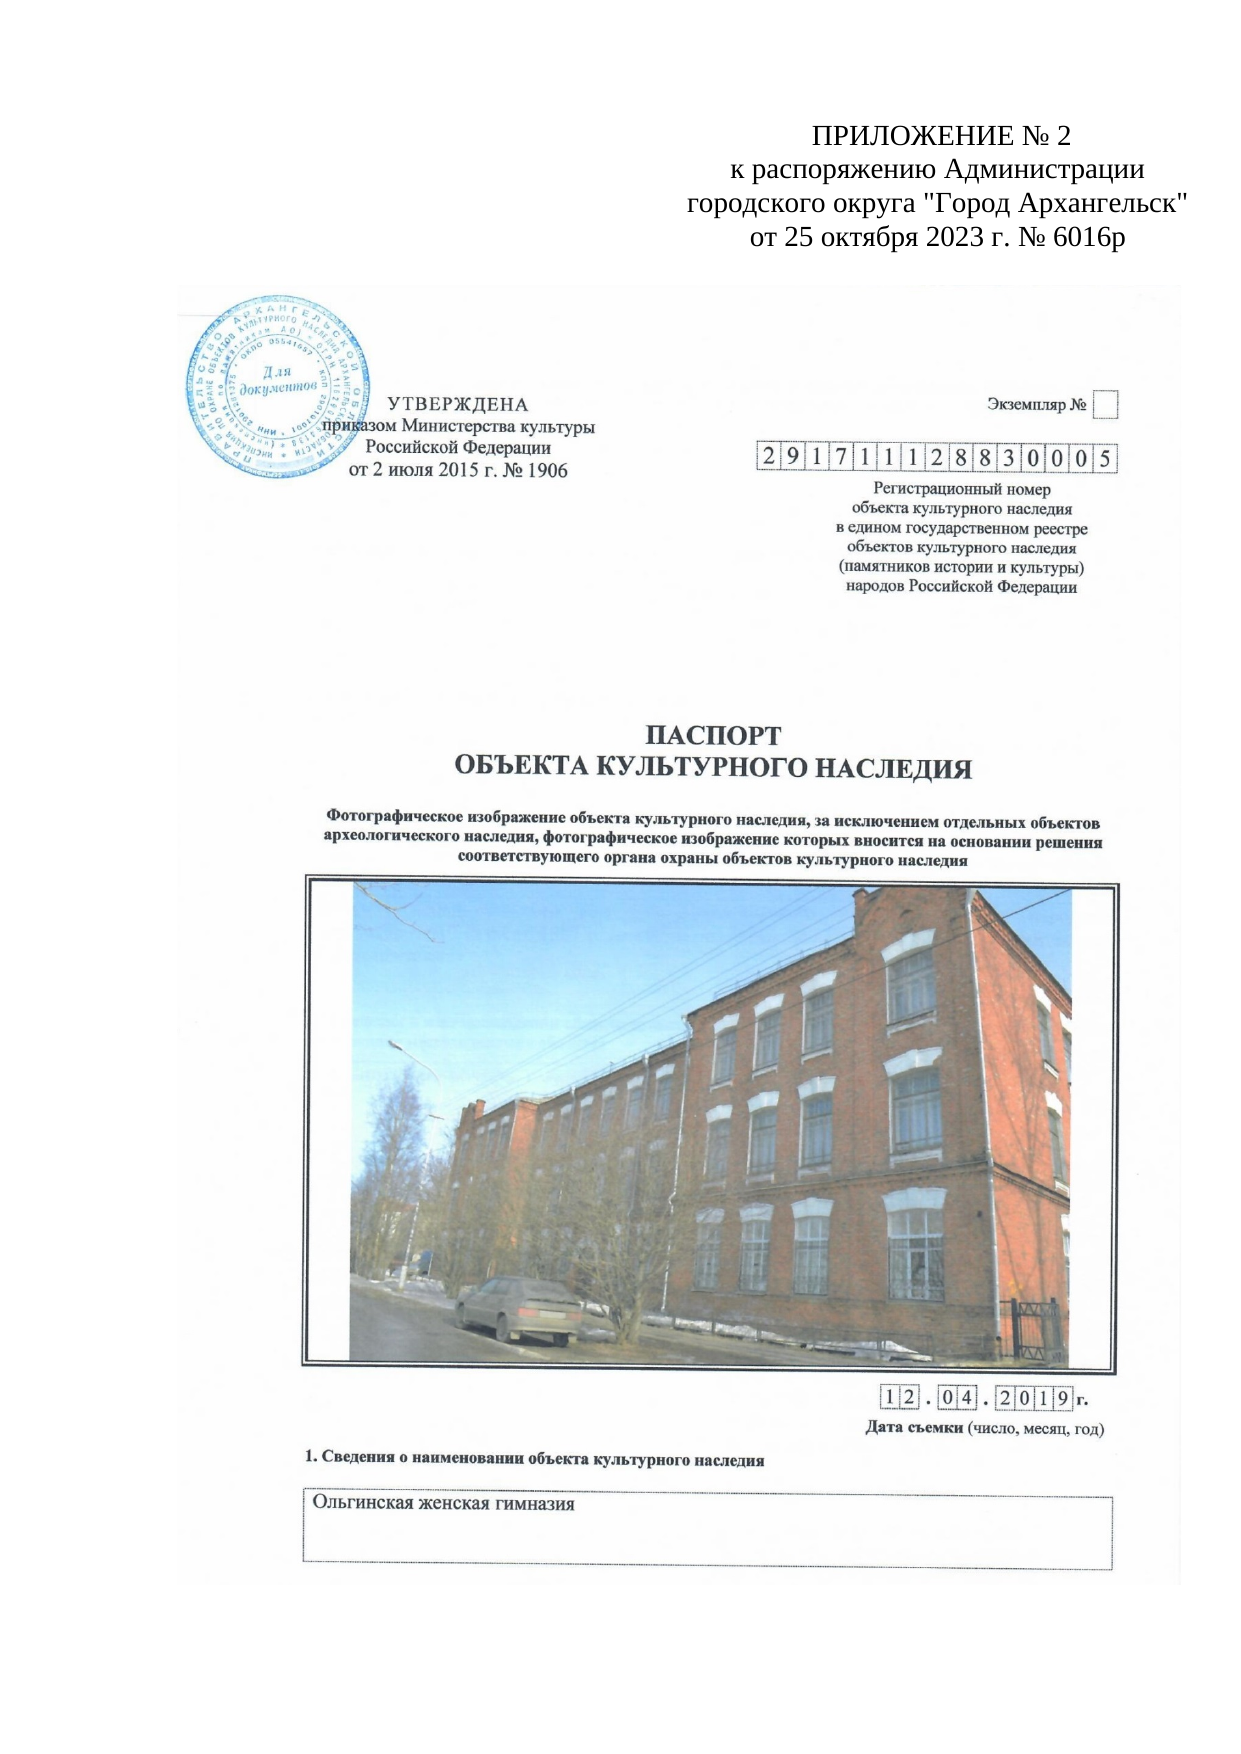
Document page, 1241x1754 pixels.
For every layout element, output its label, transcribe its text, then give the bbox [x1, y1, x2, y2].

text ПРИЛОЖЕНИЕ № 2 [177, 118, 1211, 152]
text от 25 октября 2023 г. № 6016р [664, 219, 1211, 252]
text городского округа "Город Архангельск" [664, 185, 1211, 219]
picture [177, 285, 1182, 1585]
text к распоряжению Администрации [664, 152, 1211, 185]
